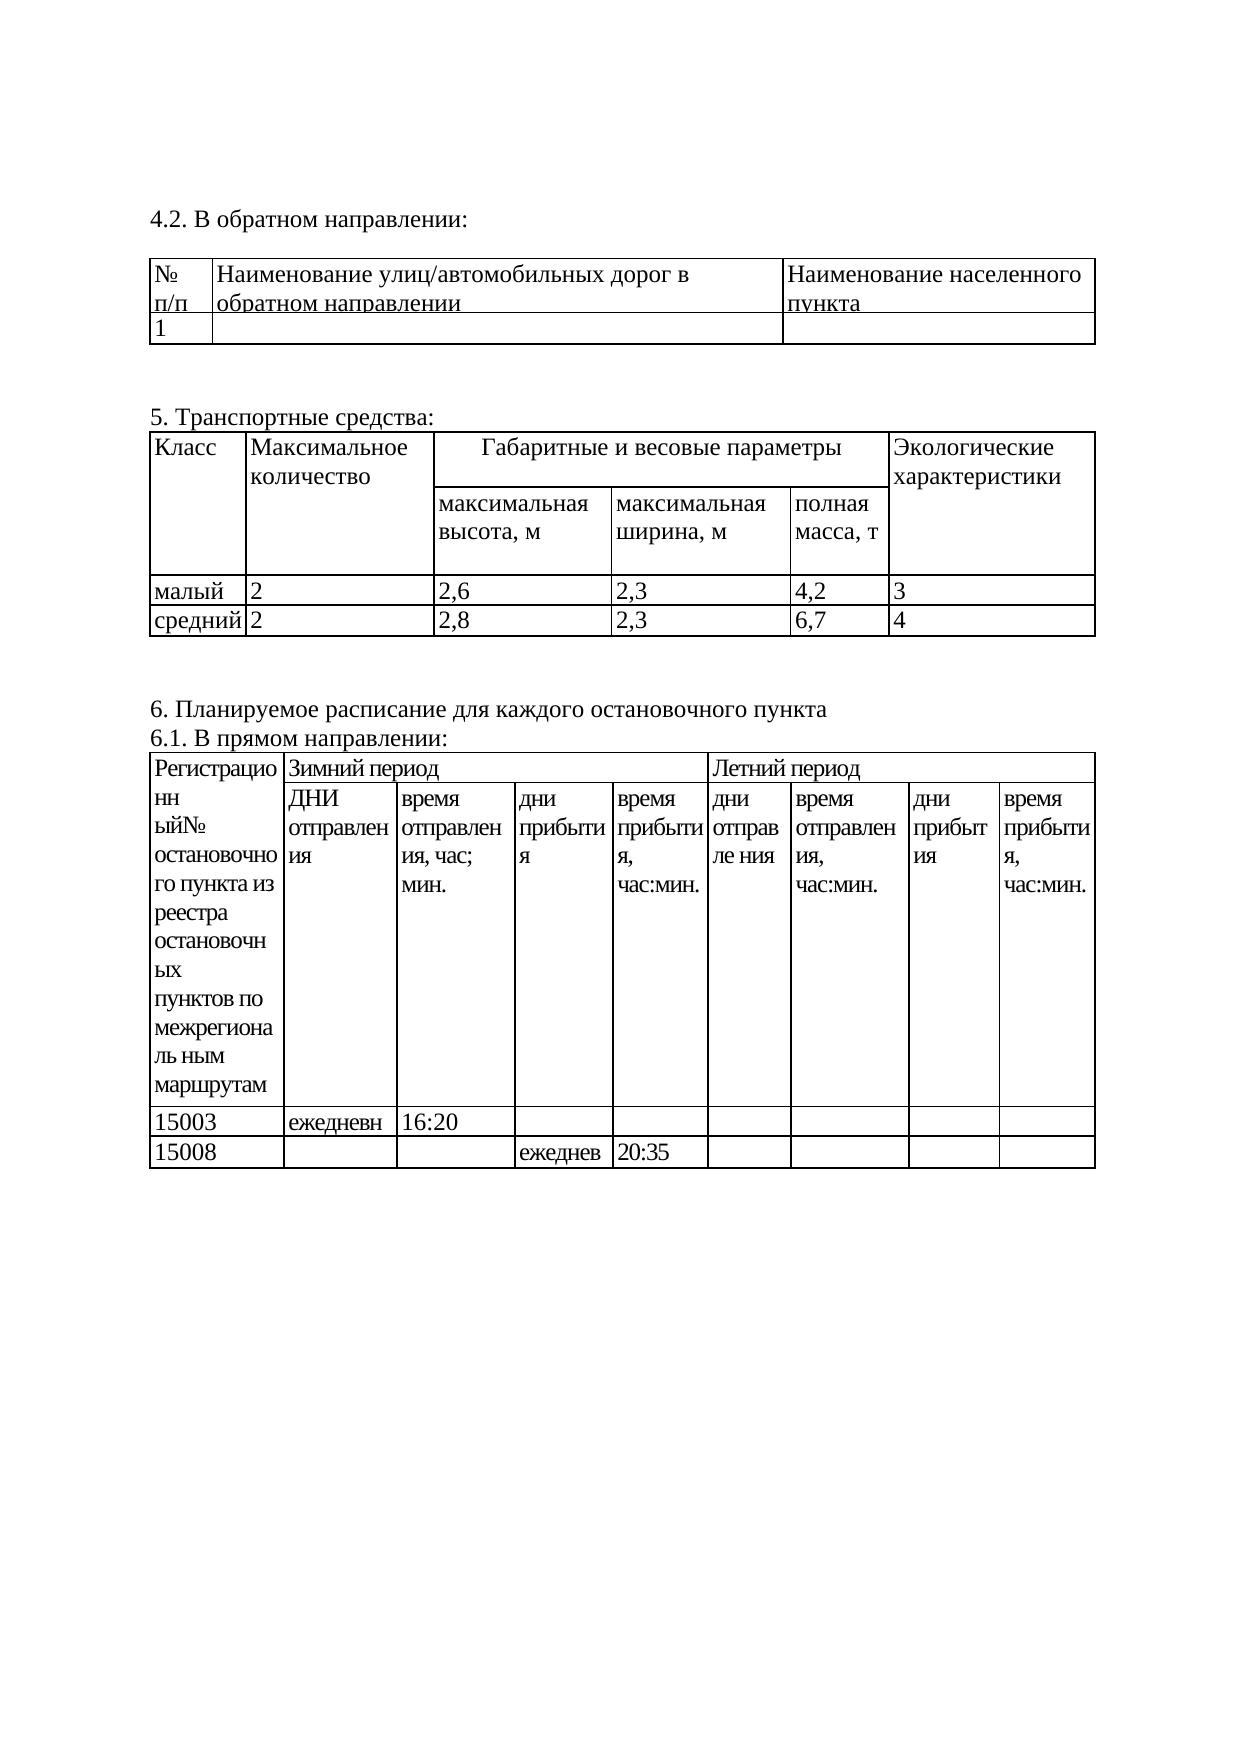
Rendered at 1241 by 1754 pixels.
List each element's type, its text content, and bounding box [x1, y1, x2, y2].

table_cell дни отправле ния [709, 783, 790, 1106]
table_cell 6,7 [791, 606, 888, 635]
table_cell 2 [247, 576, 433, 604]
table_cell дни прибытия [516, 783, 612, 1106]
table_cell полная масса, т [791, 488, 888, 574]
table_cell время прибытия, час:мин. [614, 783, 707, 1106]
table_cell [709, 1137, 790, 1167]
table_cell время прибытия, час:мин. [1000, 783, 1094, 1106]
table_header Максимальное количество [247, 433, 433, 574]
text 5. Транспортные средства: [150, 402, 1090, 431]
table_cell средний [151, 606, 245, 635]
table_cell время отправления, час; мин. [398, 783, 514, 1106]
table_cell 16:20 [398, 1107, 514, 1135]
table_cell ежедневно [285, 1107, 396, 1135]
table_cell 2,6 [435, 576, 611, 604]
table_cell максимальная высота, м [435, 488, 611, 574]
table_cell [398, 1137, 514, 1167]
table_cell малый [151, 576, 245, 604]
text 6.1. В прямом направлении: [150, 723, 1090, 752]
table_cell [1000, 1107, 1094, 1135]
text 4.2. В обратном направлении: [150, 204, 1090, 233]
table_header Класс [151, 433, 245, 574]
table_cell 4,2 [791, 576, 888, 604]
table_cell [709, 1107, 790, 1135]
table_cell ежедневно [516, 1137, 612, 1167]
table_cell [213, 313, 782, 343]
table_cell 20:35 [614, 1137, 707, 1167]
table_cell время отправления, час:мин. [792, 783, 908, 1106]
table_cell 15008 [151, 1137, 283, 1167]
table_cell [910, 1107, 999, 1135]
table_cell [910, 1137, 999, 1167]
table_header Регистрационн ый№ остановочного пункта из реестра остановочных пунктов по межрегиональ ным маршрутам регулярных перевозок [151, 753, 283, 1106]
table_cell 15003 [151, 1107, 283, 1135]
table_cell [614, 1107, 707, 1135]
table_cell [1000, 1137, 1094, 1167]
table_cell ДНИ отправления [285, 783, 396, 1106]
table_header № п/п [151, 259, 212, 312]
table_cell [792, 1137, 908, 1167]
table_header Летний период [709, 753, 1094, 782]
table_cell [285, 1137, 396, 1167]
table_cell 2 [247, 606, 433, 635]
table_cell 2,3 [612, 606, 790, 635]
table_header Наименование населенного пункта [784, 259, 1094, 312]
table_header Габаритные и весовые параметры [435, 433, 888, 486]
table_cell [784, 313, 1094, 343]
table_cell [792, 1107, 908, 1135]
table_cell 1 [151, 313, 212, 343]
table_cell 2,8 [435, 606, 611, 635]
table_header Зимний период [285, 753, 707, 782]
table_cell дни прибытия [910, 783, 999, 1106]
table_cell [516, 1107, 612, 1135]
table_cell 2,3 [612, 576, 790, 604]
table_header Экологические характеристики [890, 433, 1094, 574]
table_cell 4 [890, 606, 1094, 635]
text 6. Планируемое расписание для каждого остановочного пункта [150, 694, 1090, 723]
table_cell 3 [890, 576, 1094, 604]
table_cell максимальная ширина, м [612, 488, 790, 574]
table_header Наименование улиц/автомобильных дорог в обратном направлении [213, 259, 782, 312]
